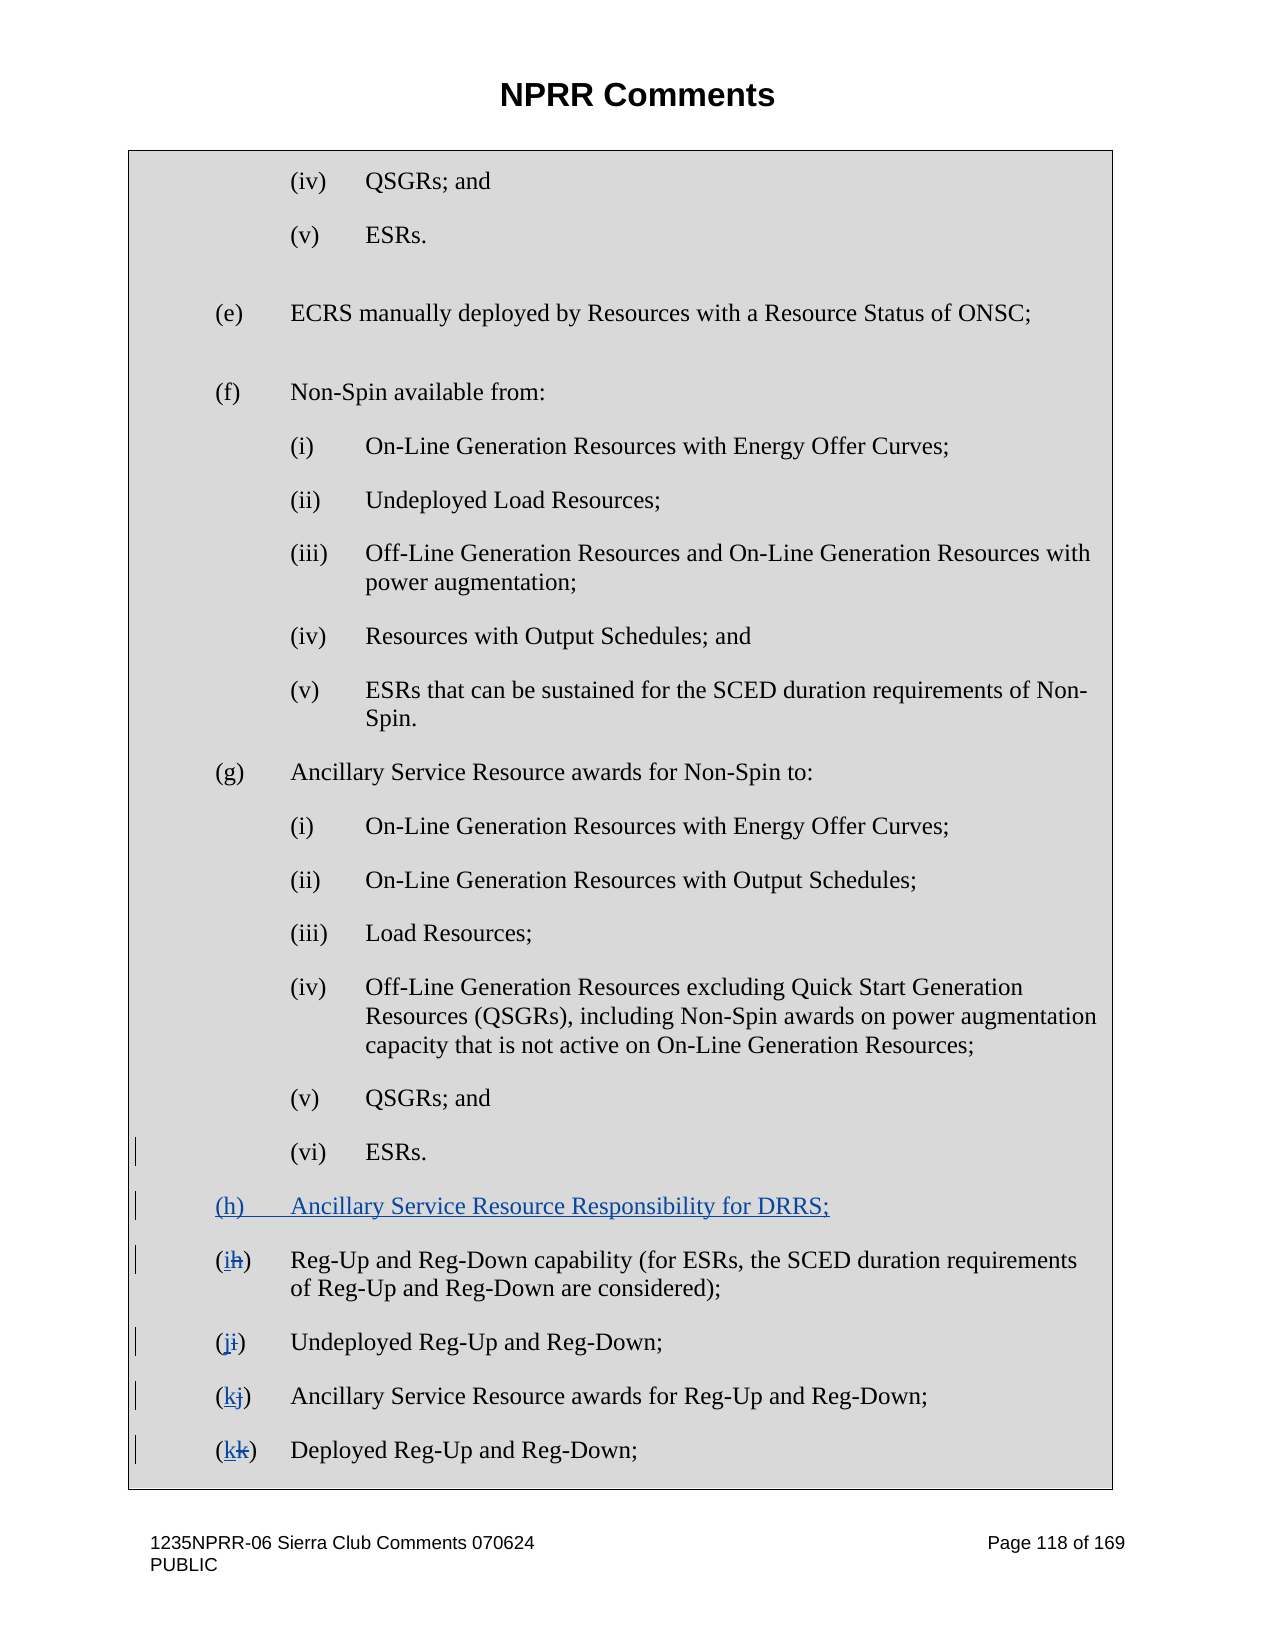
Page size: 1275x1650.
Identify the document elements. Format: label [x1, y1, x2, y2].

table_header [129, 151, 1112, 1488]
